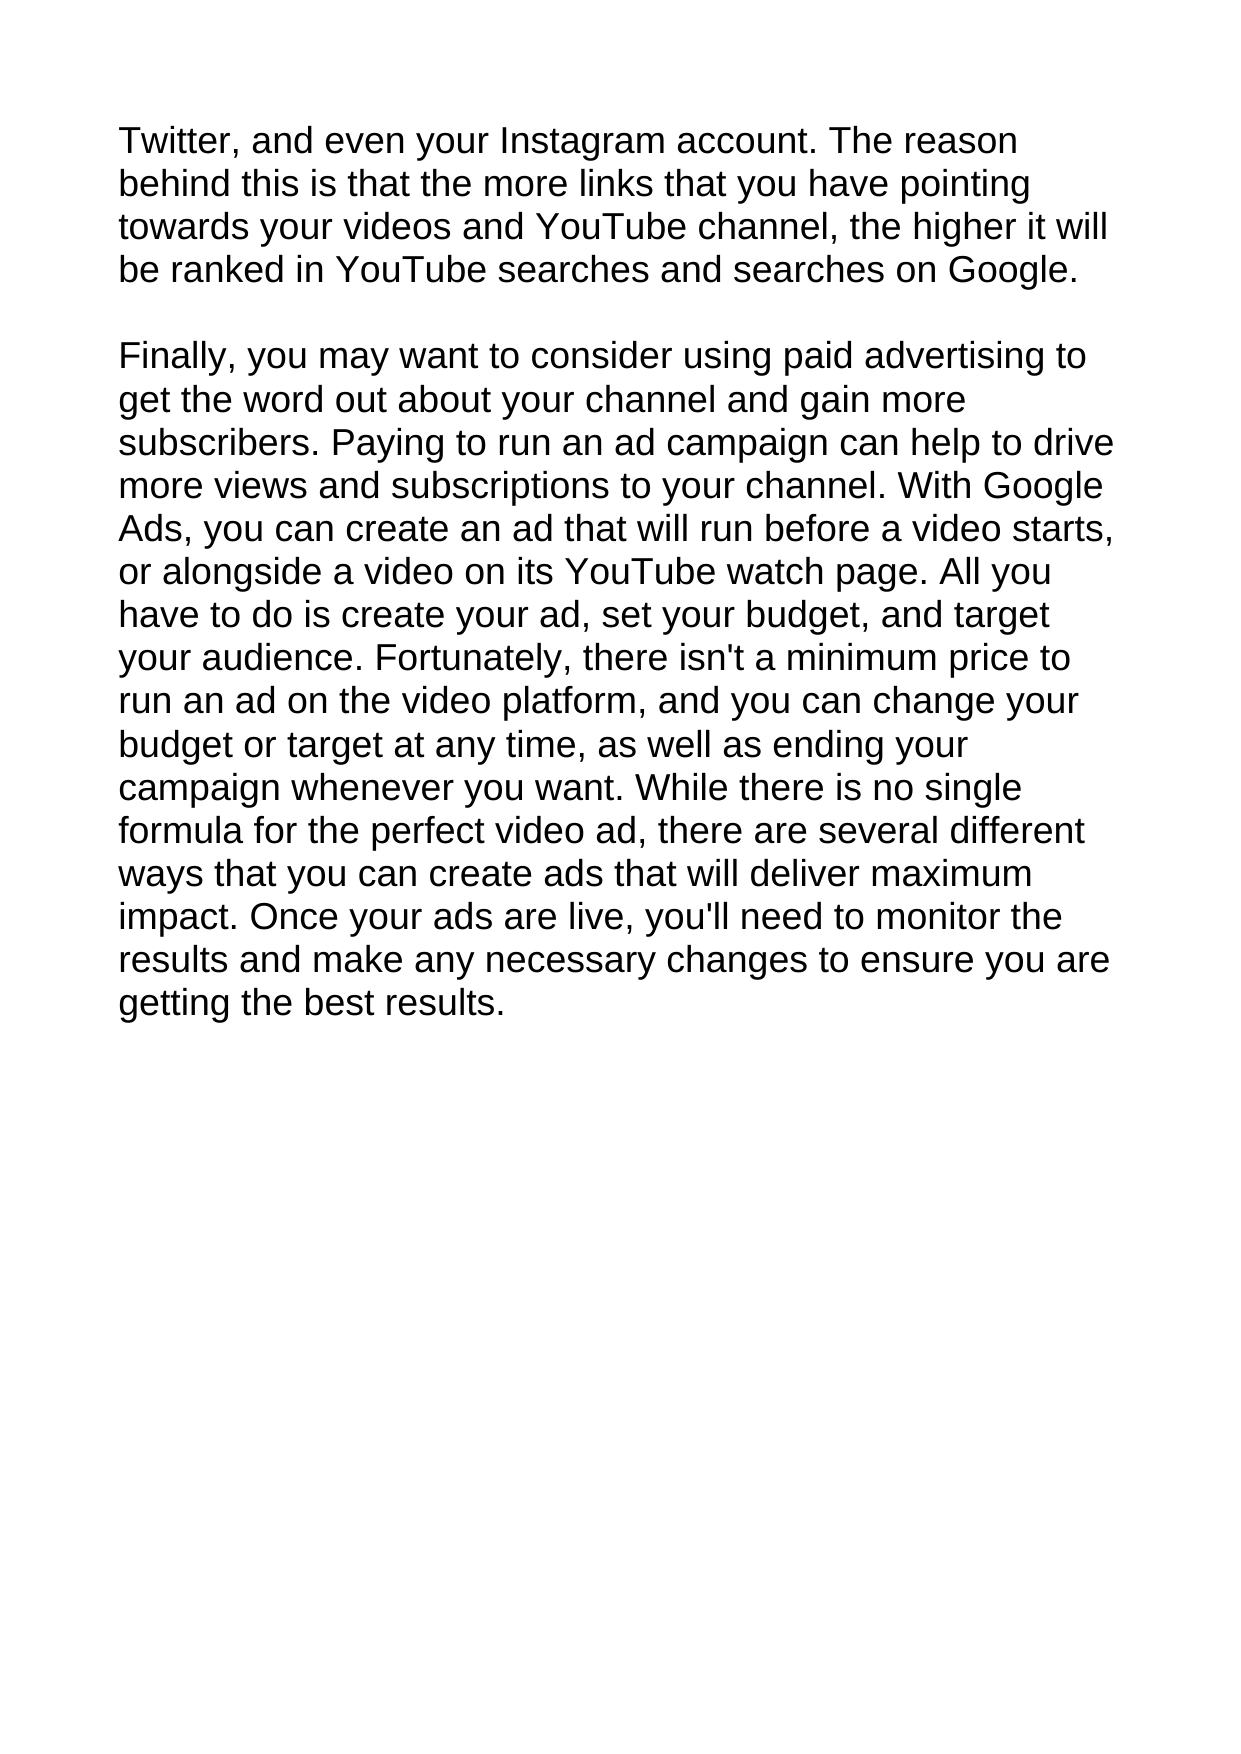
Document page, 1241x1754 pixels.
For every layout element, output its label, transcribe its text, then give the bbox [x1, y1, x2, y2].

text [118, 118, 1122, 291]
text Finally, you may want to consider using paid advertising to get the word out about your channel and gain more subscribers. Paying to run an ad campaign can help to drive more views and subscriptions to your channel. With Google Ads, you can create an ad that will run before a video starts, or alongside a video on its YouTube watch page. All you have to do is create your ad, set your budget, and target your audience. Fortunately, there isn't a minimum price to run an ad on the video platform, and you can change your budget or target at any time, as well as ending your campaign whenever you want. While there is no single formula for the perfect video ad, there are several different ways that you can create ads that will deliver maximum impact. Once your ads are live, you'll need to monitor the results and make any necessary changes to ensure you are getting the best results. [118, 334, 1122, 1024]
